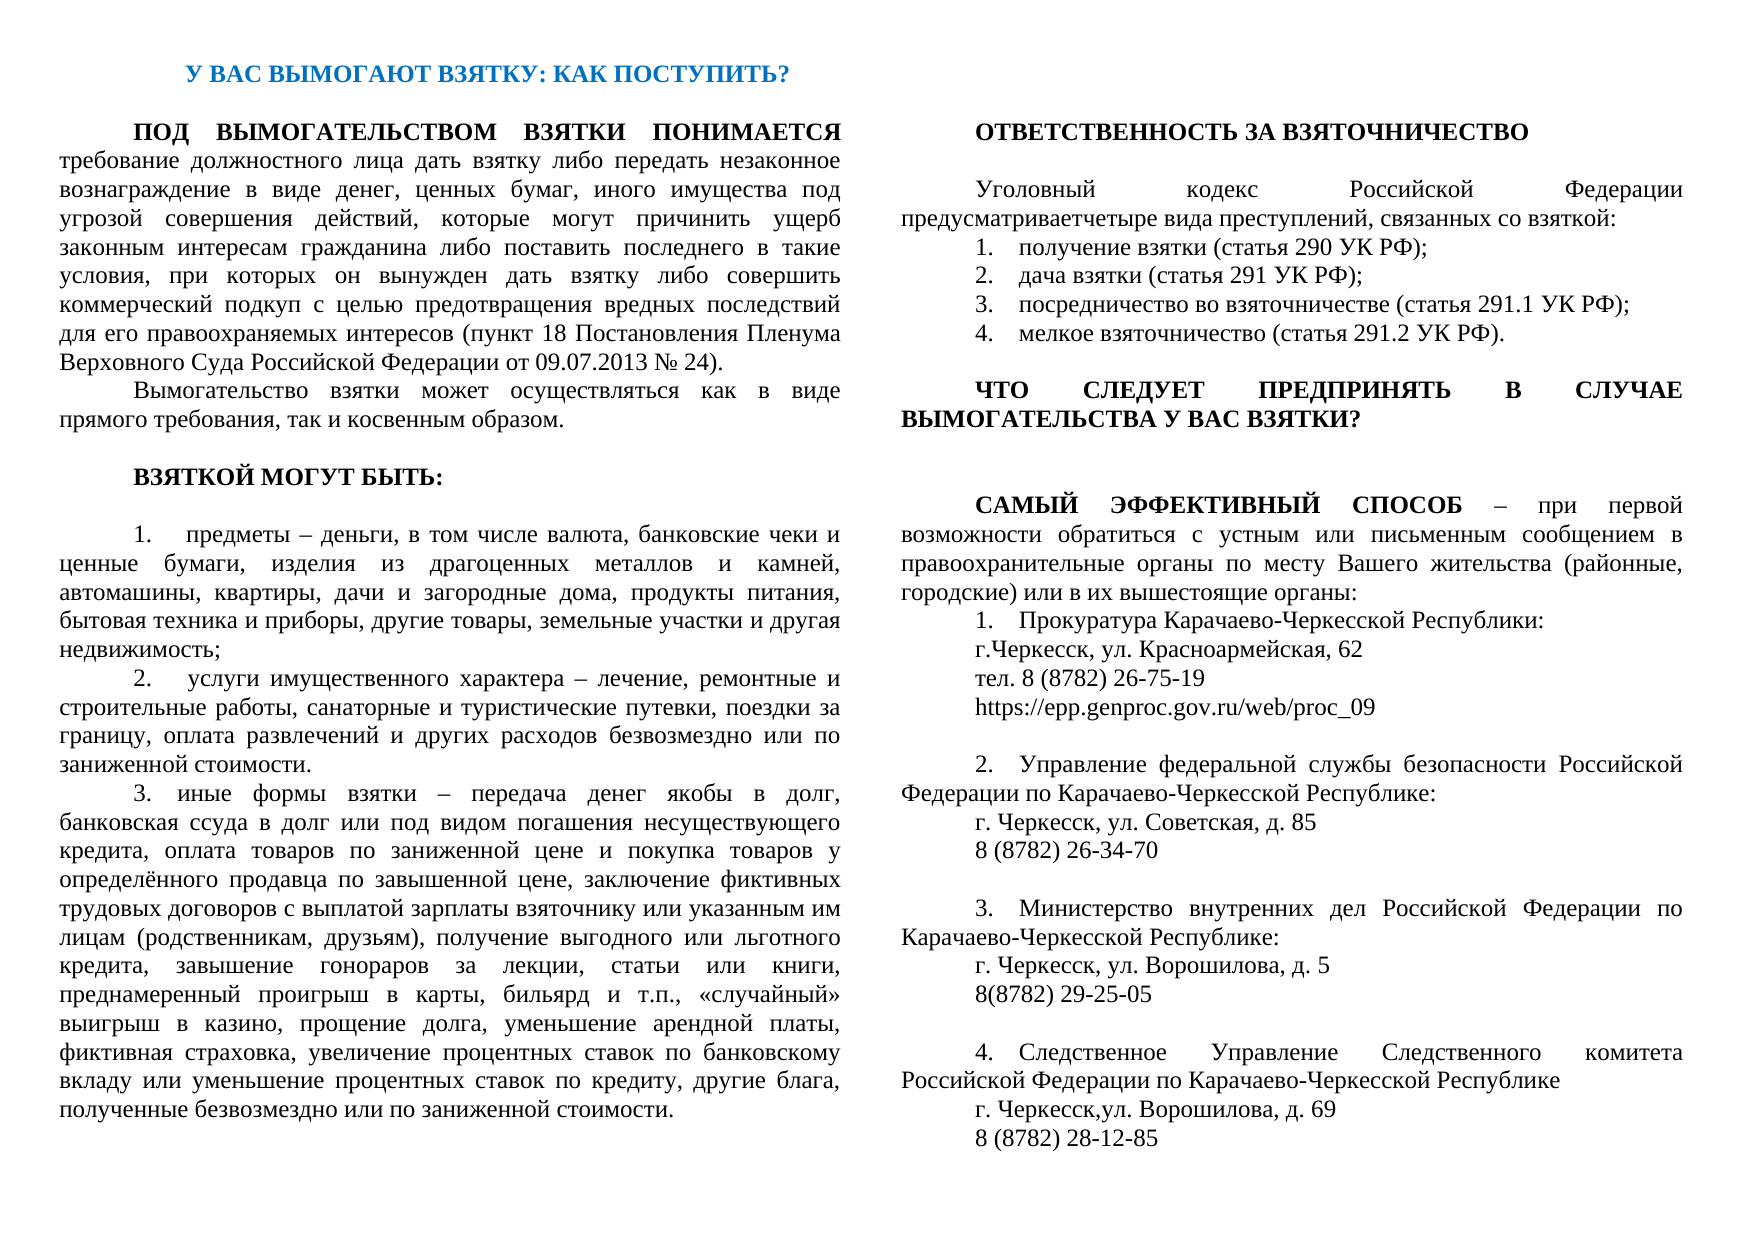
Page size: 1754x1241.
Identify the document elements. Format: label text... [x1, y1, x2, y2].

text ОТВЕТСТВЕННОСТЬ ЗА ВЗЯТОЧНИЧЕСТВО [901, 117, 1683, 145]
text ЧТО СЛЕДУЕТ ПРЕДПРИНЯТЬ В СЛУЧАЕ ВЫМОГАТЕЛЬСТВА У ВАС ВЗЯТКИ? [901, 375, 1683, 433]
list дача взятки (статья 291 УК РФ); [960, 260, 1683, 289]
list услуги имущественного характера – лечение, ремонтные и строительные работы, санаторные и туристические путевки, поездки за границу, оплата развлечений и других расходов безвозмездно или по заниженной стоимости. [59, 663, 841, 778]
list мелкое взяточничество (статья 291.2 УК РФ). [960, 318, 1683, 347]
text ПОД ВЫМОГАТЕЛЬСТВОМ ВЗЯТКИ ПОНИМАЕТСЯ требование должностного лица дать взятку либо передать незаконное вознаграждение в виде денег, ценных бумаг, иного имущества под угрозой совершения действий, которые могут причинить ущерб законным интересам гражданина либо поставить последнего в такие условия, при которых он вынужден дать взятку либо совершить коммерческий подкуп с целью предотвращения вредных последствий для его правоохраняемых интересов (пункт 18 Постановления Пленума Верховного Суда Российской Федерации от 09.07.2013 № 24). [59, 117, 841, 375]
text https://epp.genproc.gov.ru/web/proc_09 [901, 692, 1683, 720]
text г.Черкесск, ул. Красноармейская, 62 [901, 634, 1683, 663]
text г. Черкесск, ул. Советская, д. 85 [901, 807, 1683, 835]
text 8 (8782) 28-12-85 [901, 1123, 1683, 1152]
text тел. 8 (8782) 26-75-19 [901, 663, 1683, 692]
list Следственное Управление Следственного комитета Российской Федерации по Карачаево-Черкесской Республике [901, 1037, 1683, 1094]
text 8 (8782) 26-34-70 [901, 835, 1683, 864]
text г. Черкесск, ул. Ворошилова, д. 5 [901, 950, 1683, 979]
list Прокуратура Карачаево-Черкесской Республики: [901, 605, 1683, 634]
list посредничество во взяточничестве (статья 291.1 УК РФ); [960, 289, 1683, 318]
text САМЫЙ ЭФФЕКТИВНЫЙ СПОСОБ – при первой возможности обратиться с устным или письменным сообщением в правоохранительные органы по месту Вашего жительства (районные, городские) или в их вышестоящие органы: [901, 490, 1683, 605]
text 8(8782) 29-25-05 [901, 979, 1683, 1008]
list иные формы взятки – передача денег якобы в долг, банковская ссуда в долг или под видом погашения несуществующего кредита, оплата товаров по заниженной цене и покупка товаров у определённого продавца по завышенной цене, заключение фиктивных трудовых договоров с выплатой зарплаты взяточнику или указанным им лицам (родственникам, друзьям), получение выгодного или льготного кредита, завышение гонораров за лекции, статьи или книги, преднамеренный проигрыш в карты, бильярд и т.п., «случайный» выигрыш в казино, прощение долга, уменьшение арендной платы, фиктивная страховка, увеличение процентных ставок по банковскому вкладу или уменьшение процентных ставок по кредиту, другие блага, полученные безвозмездно или по заниженной стоимости. [59, 778, 841, 1123]
list Управление федеральной службы безопасности Российской Федерации по Карачаево-Черкесской Республике: [901, 749, 1683, 807]
text Вымогательство взятки может осуществляться как в виде прямого требования, так и косвенным образом. [59, 375, 841, 433]
text ВЗЯТКОЙ МОГУТ БЫТЬ: [59, 462, 841, 490]
list получение взятки (статья 290 УК РФ); [960, 232, 1683, 260]
text г. Черкесск,ул. Ворошилова, д. 69 [901, 1094, 1683, 1123]
text Уголовный кодекс Российской Федерации предусматриваетчетыре вида преступлений, связанных со взяткой: [901, 174, 1683, 232]
list предметы – деньги, в том числе валюта, банковские чеки и ценные бумаги, изделия из драгоценных металлов и камней, автомашины, квартиры, дачи и загородные дома, продукты питания, бытовая техника и приборы, другие товары, земельные участки и другая недвижимость; [59, 519, 841, 663]
text У ВАС ВЫМОГАЮТ ВЗЯТКУ: КАК ПОСТУПИТЬ? [59, 59, 841, 88]
list Министерство внутренних дел Российской Федерации по Карачаево-Черкесской Республике: [901, 893, 1683, 950]
